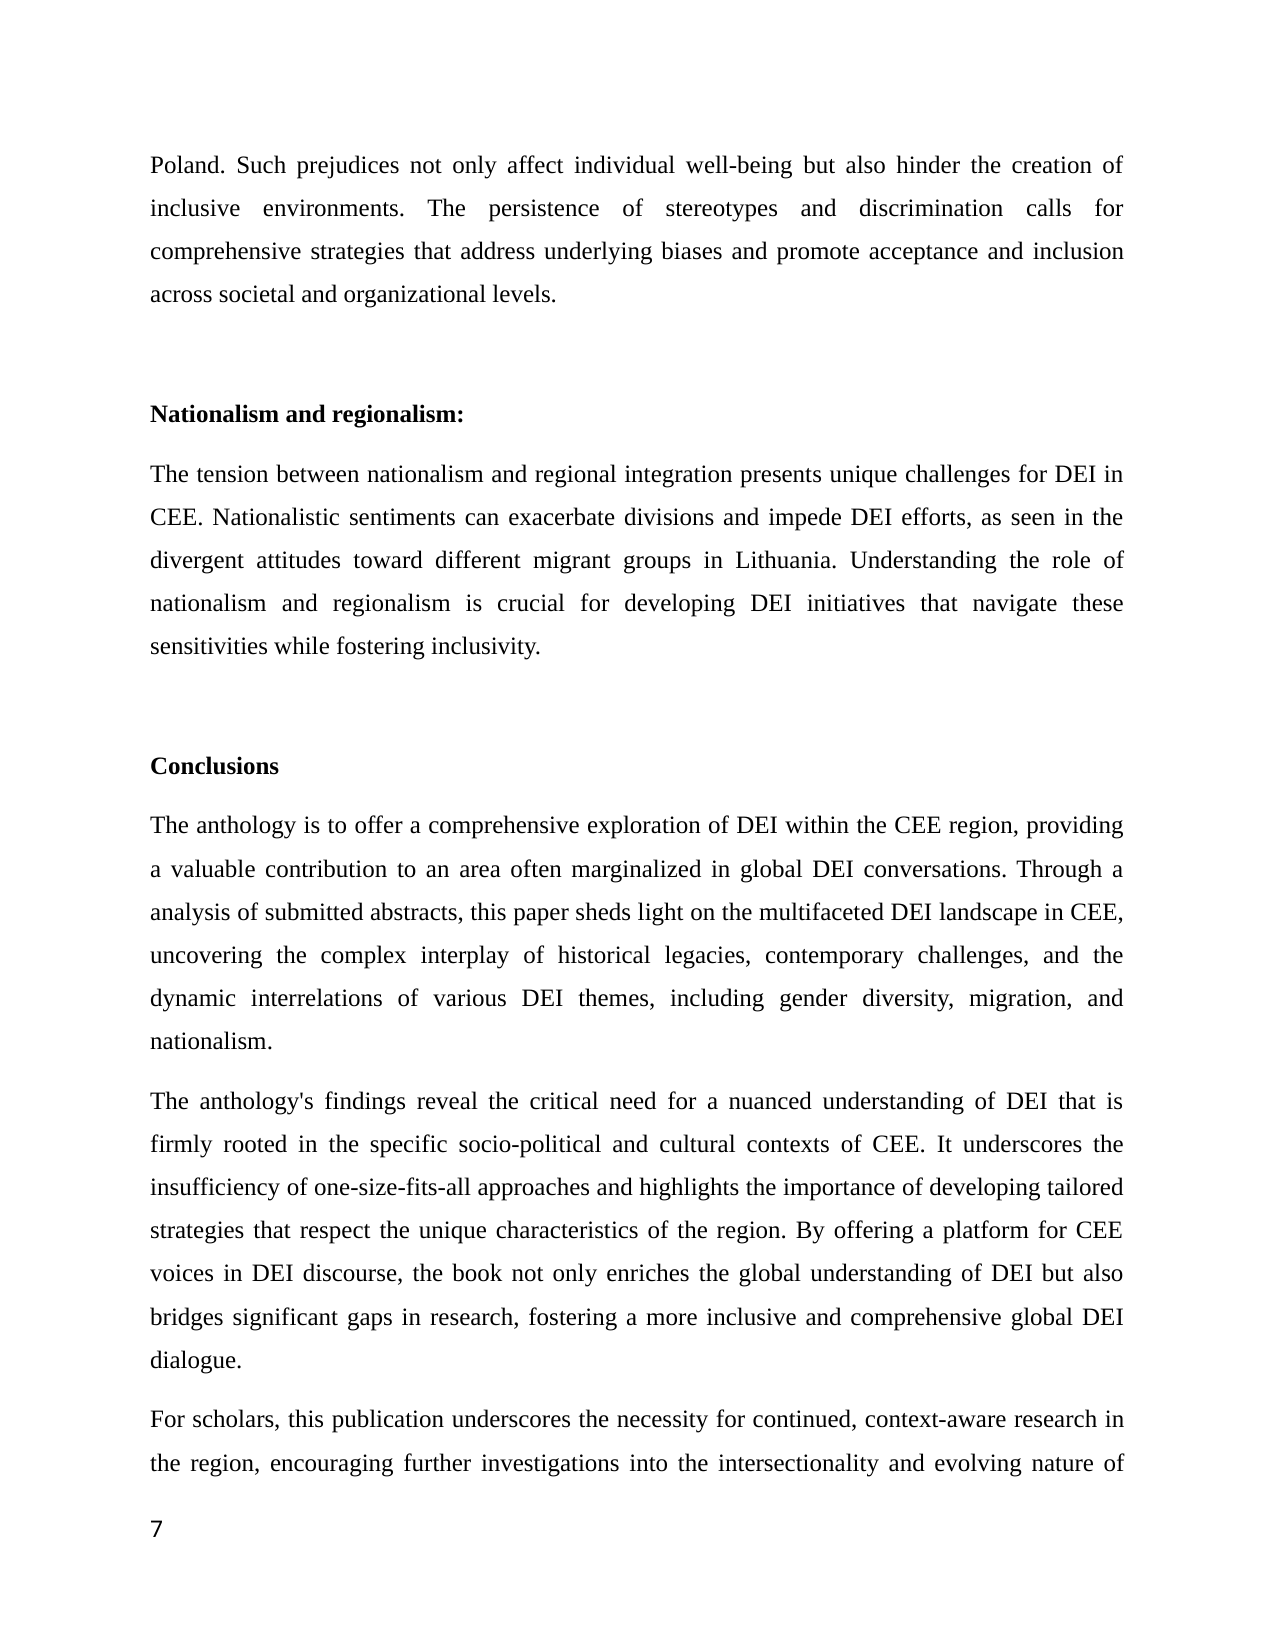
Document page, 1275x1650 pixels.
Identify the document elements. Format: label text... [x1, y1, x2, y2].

text The anthology's findings reveal the critical need for a nuanced understanding of DEI that is firmly rooted in the specific socio-political and cultural contexts of CEE. It underscores the insufficiency of one-size-fits-all approaches and highlights the importance of developing tailored strategies that respect the unique characteristics of the region. By offering a platform for CEE voices in DEI discourse, the book not only enriches the global understanding of DEI but also bridges significant gaps in research, fostering a more inclusive and comprehensive global DEI dialogue. [150, 1086, 1125, 1373]
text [150, 150, 1125, 308]
text Nationalism and regionalism: [150, 399, 1125, 428]
text The tension between nationalism and regional integration presents unique challenges for DEI in CEE. Nationalistic sentiments can exacerbate divisions and impede DEI efforts, as seen in the divergent attitudes toward different migrant groups in Lithuania. Understanding the role of nationalism and regionalism is crucial for developing DEI initiatives that navigate these sensitivities while fostering inclusivity. [150, 459, 1125, 660]
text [150, 1404, 1125, 1476]
text Conclusions [150, 751, 1125, 779]
text The anthology is to offer a comprehensive exploration of DEI within the CEE region, providing a valuable contribution to an area often marginalized in global DEI conversations. Through a analysis of submitted abstracts, this paper sheds light on the multifaceted DEI landscape in CEE, uncovering the complex interplay of historical legacies, contemporary challenges, and the dynamic interrelations of various DEI themes, including gender diversity, migration, and nationalism. [150, 811, 1125, 1055]
